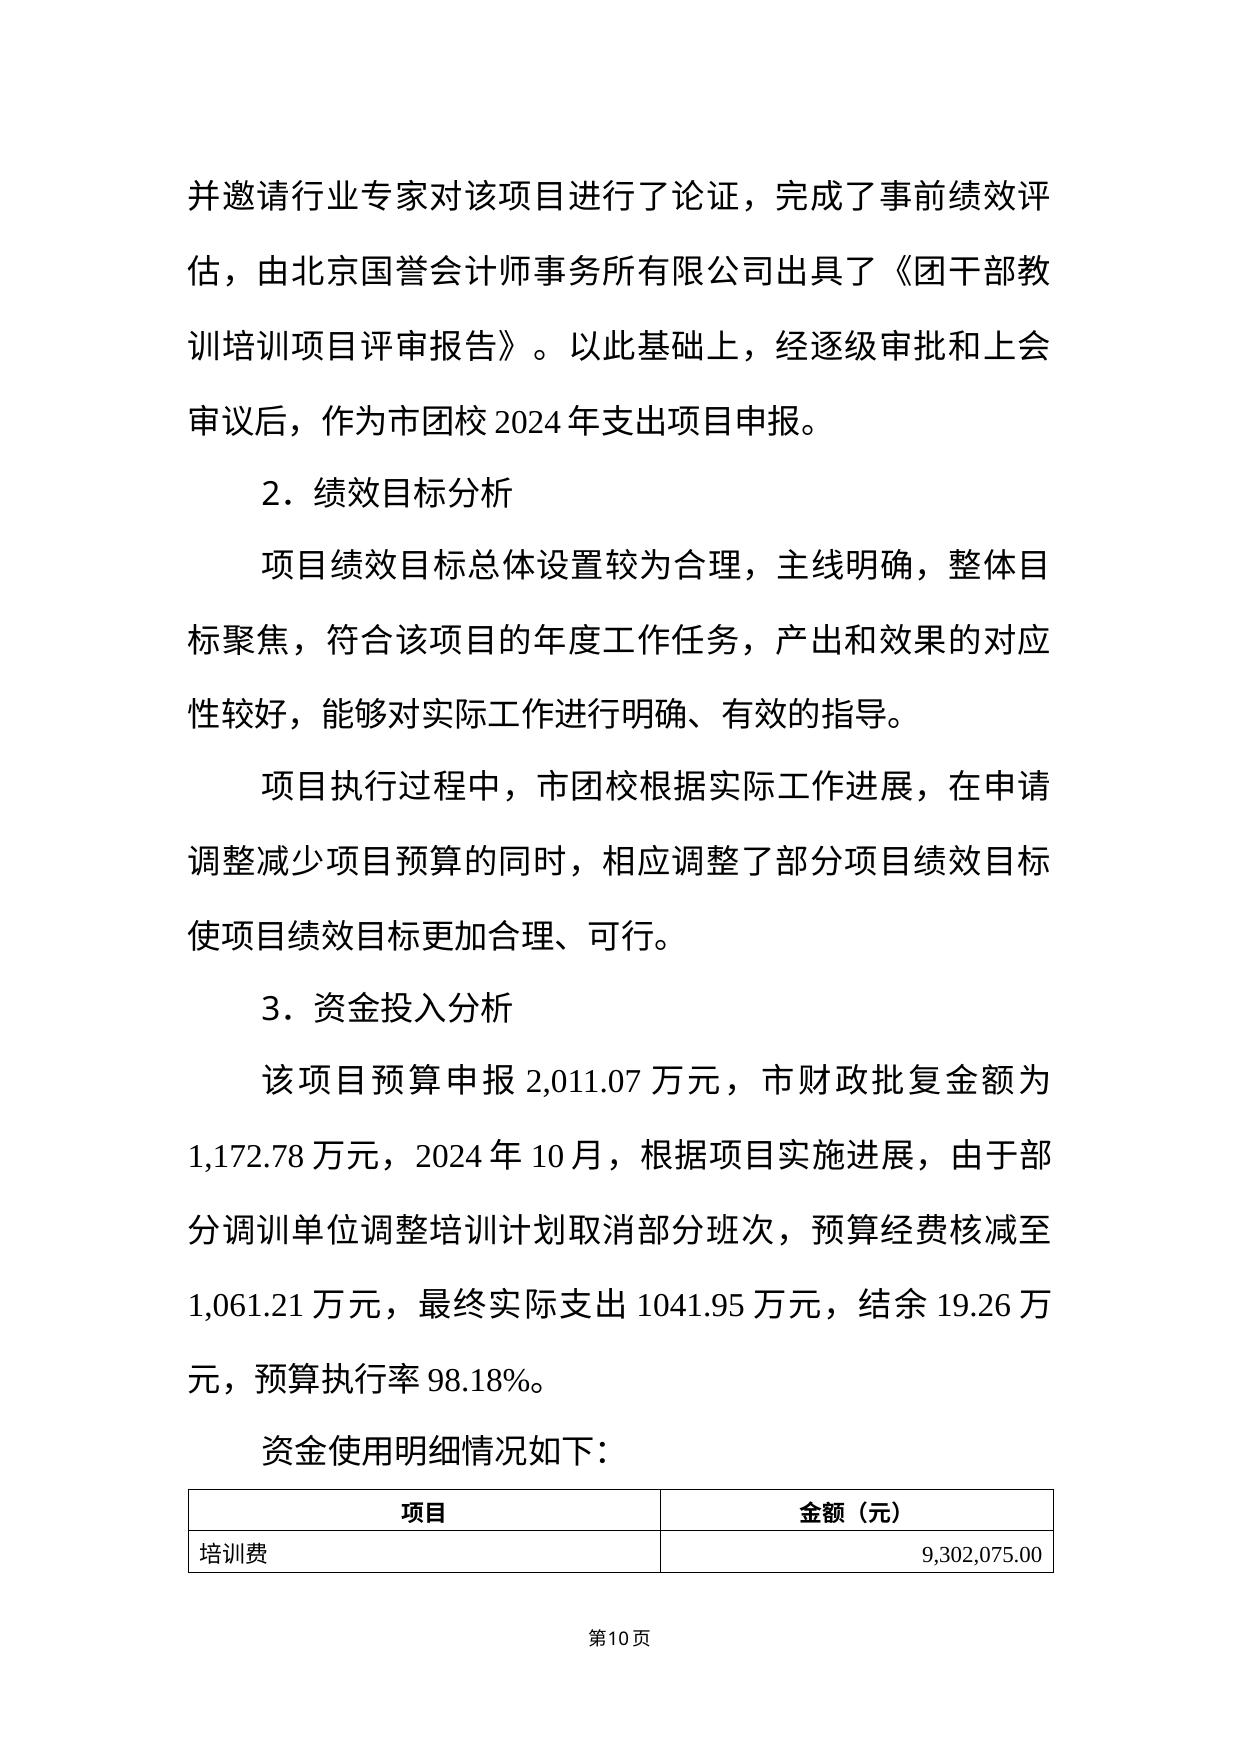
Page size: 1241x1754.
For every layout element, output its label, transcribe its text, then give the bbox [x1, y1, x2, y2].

table_cell 培训费 [189, 1531, 660, 1572]
table_header 项目 [189, 1490, 660, 1530]
text 项目绩效目标总体设置较为合理，主线明确，整体目标聚焦，符合该项目的年度工作任务，产出和效果的对应性较好，能够对实际工作进行明确、有效的指导。 [187, 530, 1053, 745]
subtitle 3．资金投入分析 [261, 973, 1053, 1038]
subtitle 2．绩效目标分析 [261, 458, 1053, 523]
table_cell 9,302,075.00 [661, 1531, 1053, 1572]
text 资金使用明细情况如下： [187, 1417, 1053, 1482]
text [187, 162, 1053, 451]
text 项目执行过程中，市团校根据实际工作进展，在申请调整减少项目预算的同时，相应调整了部分项目绩效目标。使项目绩效目标更加合理、可行。 [187, 752, 1053, 966]
table_header 金额（元） [661, 1490, 1053, 1530]
text 该项目预算申报2,011.07万元，市财政批复金额为1,172.78万元，2024年10月，根据项目实施进展，由于部分调训单位调整培训计划取消部分班次，预算经费核减至1,061.21万元，最终实际支出1041.95万元，结余19.26万元，预算执行率98.18%。 [187, 1046, 1053, 1409]
